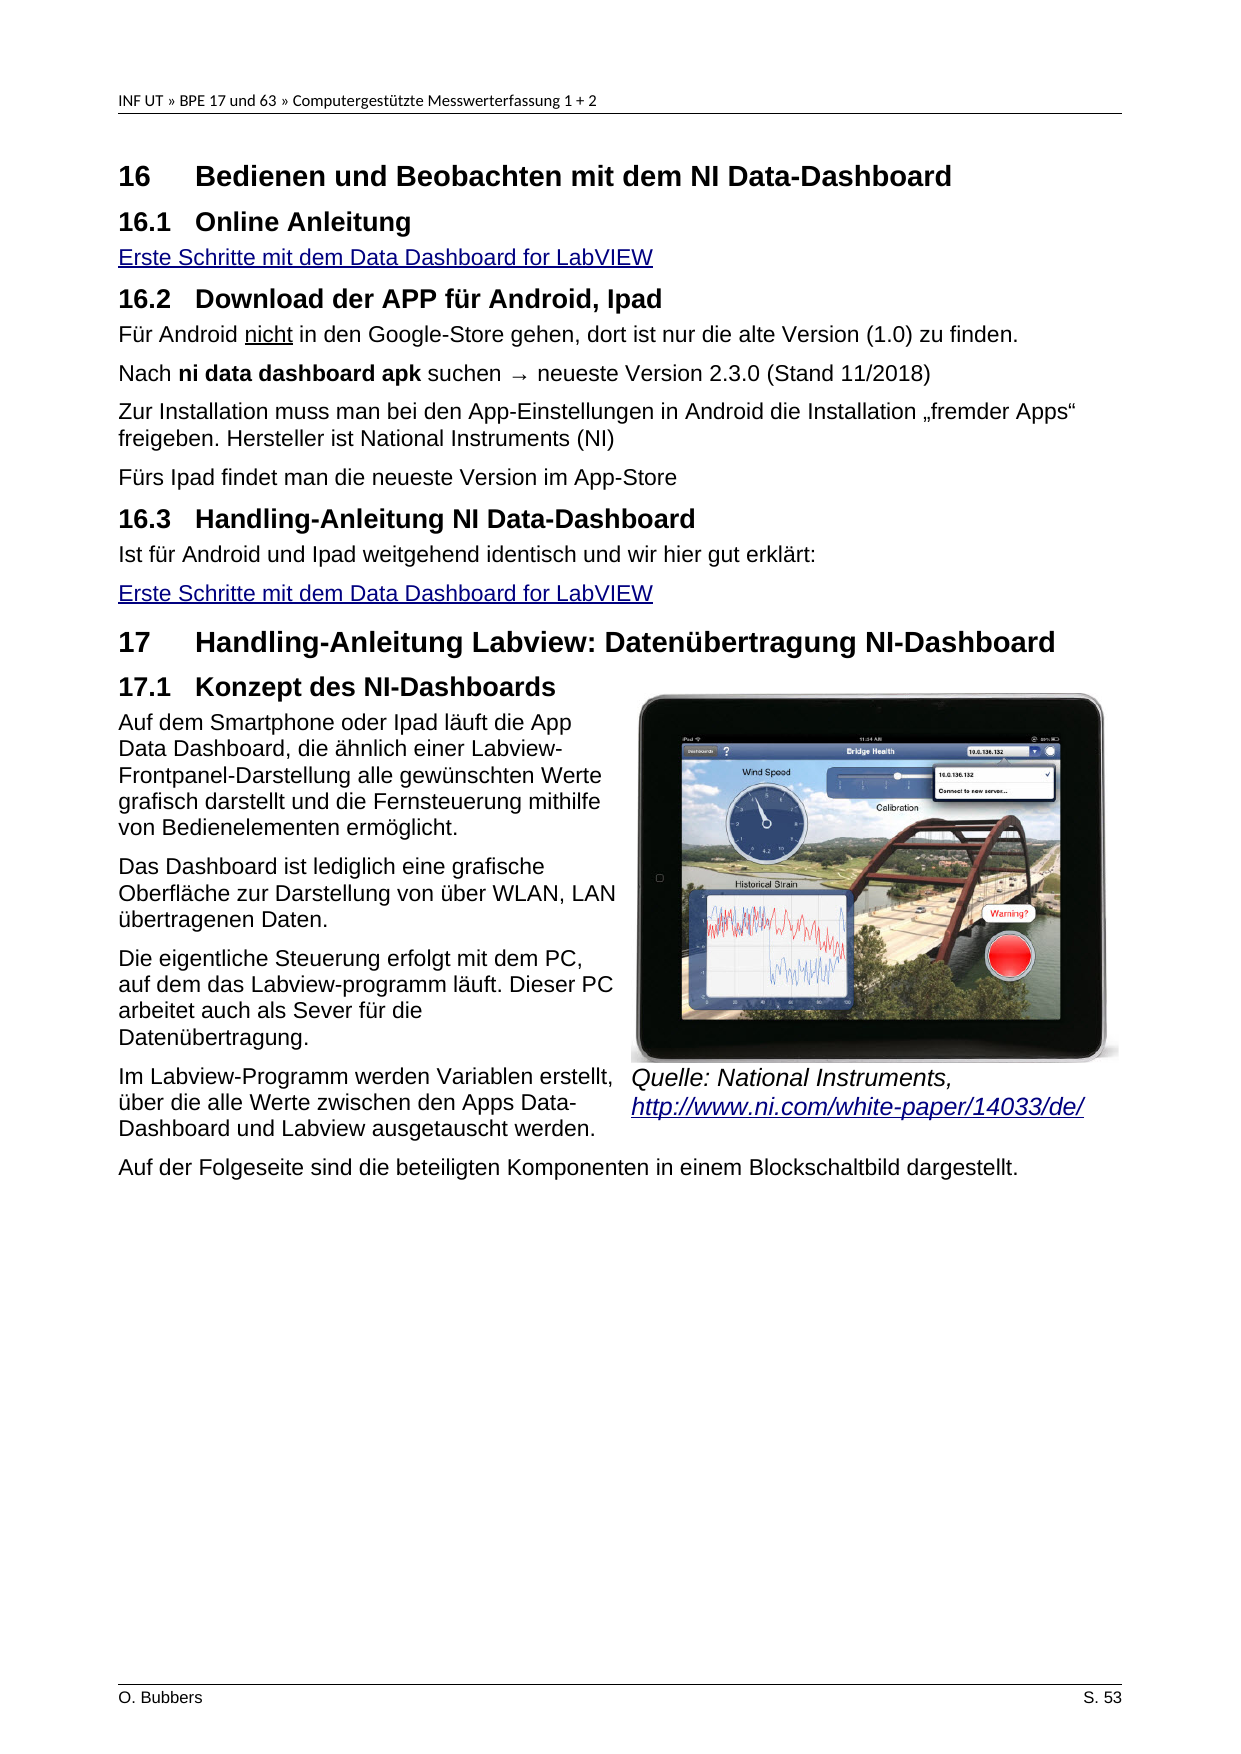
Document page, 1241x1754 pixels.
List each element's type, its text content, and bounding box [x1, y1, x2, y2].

subtitle Bedienen und Beobachten mit dem NI Data-Dashboard [118, 159, 1122, 193]
text Das Dashboard ist lediglich eine grafische Oberfläche zur Darstellung von über WLAN, LAN übertragenen Daten. [118, 853, 630, 932]
text Fürs Ipad findet man die neueste Version im App-Store [118, 463, 1122, 490]
subtitle Handling-Anleitung Labview: Datenübertragung NI-Dashboard [118, 625, 1122, 658]
text Erste Schritte mit dem Data Dashboard for LabVIEW [118, 579, 1122, 606]
text Zur Installation muss man bei den App-Einstellungen in Android die Installation „fremder Apps“ freigeben. Hersteller ist National Instruments (NI) [118, 398, 1122, 451]
text Nach ni data dashboard apk suchen → neueste Version 2.3.0 (Stand 11/2018) [118, 359, 1122, 386]
text Auf dem Smartphone oder Ipad läuft die App Data Dashboard, die ähnlich einer Labview-Frontpanel-Darstellung alle gewünschten Werte grafisch darstellt und die Fernsteuerung mithilfe von Bedienelementen ermöglicht. [118, 709, 630, 841]
text Im Labview-Programm werden Variablen erstellt, über die alle Werte zwischen den Apps Data-Dashboard und Labview ausgetauscht werden. [118, 1063, 630, 1142]
subtitle Online Anleitung [118, 206, 1122, 237]
subtitle Handling-Anleitung NI Data-Dashboard [118, 503, 1122, 534]
text Auf der Folgeseite sind die beteiligten Komponenten in einem Blockschaltbild dargestellt. [118, 1154, 1122, 1181]
text Für Android nicht in den Google-Store gehen, dort ist nur die alte Version (1.0) zu finden. [118, 321, 1122, 347]
picture [631, 693, 1119, 1063]
text Die eigentliche Steuerung erfolgt mit dem PC, auf dem das Labview-programm läuft. Dieser PC arbeitet auch als Sever für die Datenübertragung. [118, 945, 630, 1050]
subtitle Konzept des NI-Dashboards [118, 671, 1122, 702]
subtitle Download der APP für Android, Ipad [118, 283, 1122, 314]
text Ist für Android und Ipad weitgehend identisch und wir hier gut erklärt: [118, 541, 1122, 567]
text Erste Schritte mit dem Data Dashboard for LabVIEW [118, 243, 1122, 270]
